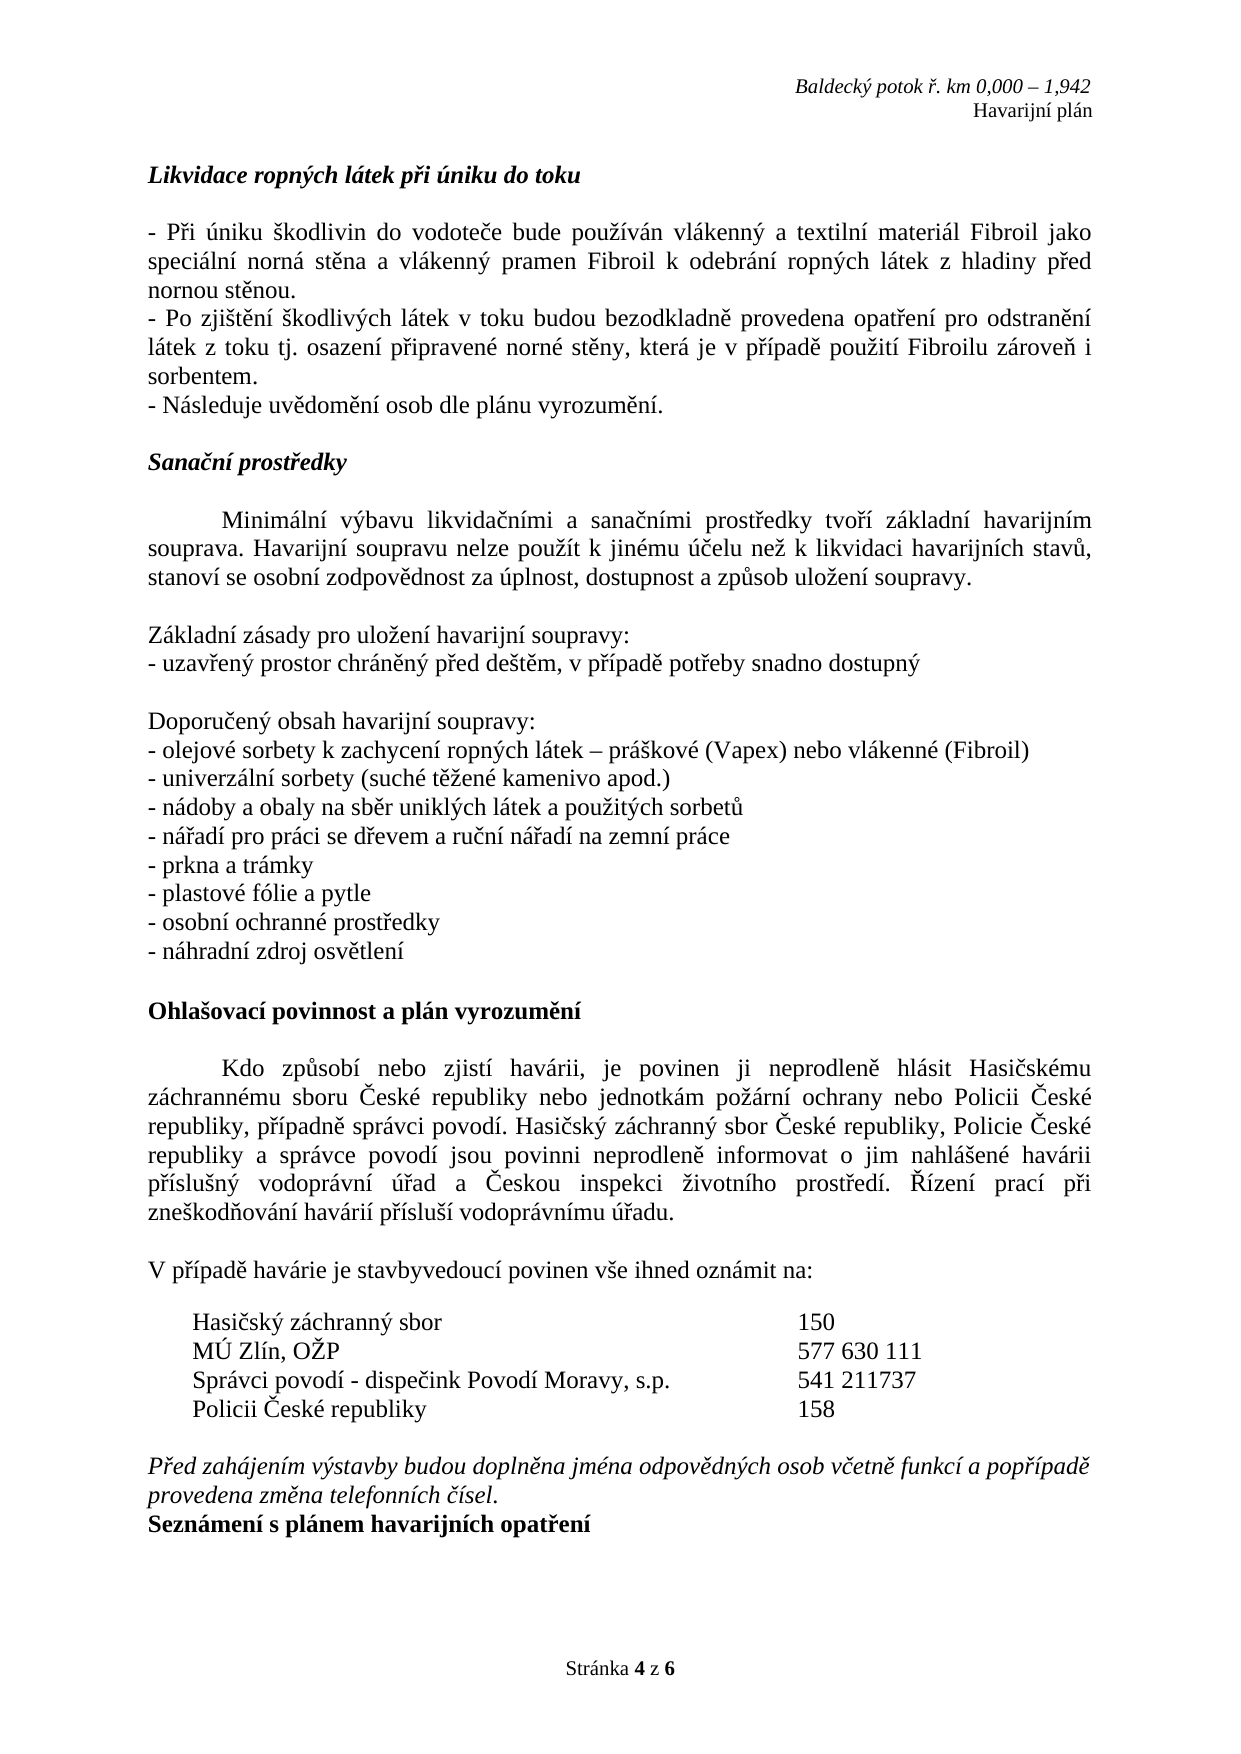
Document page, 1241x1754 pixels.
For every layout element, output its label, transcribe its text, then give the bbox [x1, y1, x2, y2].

text - univerzální sorbety (suché těžené kamenivo apod.) [148, 763, 1093, 792]
text - Následuje uvědomění osob dle plánu vyrozumění. [148, 390, 1093, 418]
text Seznámení s plánem havarijních opatření [148, 1509, 1093, 1537]
text provedena změna telefonních čísel. [148, 1480, 1093, 1509]
text - Při úniku škodlivin do vodoteče bude používán vlákenný a textilní materiál Fibroil jako speciální norná stěna a vlákenný pramen Fibroil k odebrání ropných látek z hladiny před nornou stěnou. [148, 217, 1093, 303]
text - Po zjištění škodlivých látek v toku budou bezodkladně provedena opatření pro odstranění látek z toku tj. osazení připravené norné stěny, která je v případě použití Fibroilu zároveň i sorbentem. [148, 303, 1093, 390]
text - náhradní zdroj osvětlení [148, 936, 1093, 965]
text - uzavřený prostor chráněný před deštěm, v případě potřeby snadno dostupný [148, 648, 1093, 677]
text Doporučený obsah havarijní soupravy: [148, 706, 1093, 735]
text Ohlašovací povinnost a plán vyrozumění [148, 996, 1093, 1025]
text Hasičský záchranný sbor 150 [148, 1307, 1093, 1336]
text Likvidace ropných látek při úniku do toku [148, 160, 1093, 188]
text V případě havárie je stavbyvedoucí povinen vše ihned oznámit na: [148, 1255, 1093, 1283]
text - nářadí pro práci se dřevem a ruční nářadí na zemní práce [148, 821, 1093, 850]
text - prkna a trámky [148, 850, 1093, 878]
text - plastové fólie a pytle [148, 878, 1093, 907]
text Minimální výbavu likvidačními a sanačními prostředky tvoří základní havarijním souprava. Havarijní soupravu nelze použít k jinému účelu než k likvidaci havarijních stavů, stanoví se osobní zodpovědnost za úplnost, dostupnost a způsob uložení soupravy. [148, 505, 1093, 591]
text Policii České republiky 158 [148, 1394, 1093, 1422]
text Správci povodí - dispečink Povodí Moravy, s.p. 541 211737 [148, 1365, 1093, 1394]
text Před zahájením výstavby budou doplněna jména odpovědných osob včetně funkcí a popřípadě [148, 1451, 1093, 1480]
text Základní zásady pro uložení havarijní soupravy: [148, 620, 1093, 648]
text Kdo způsobí nebo zjistí havárii, je povinen ji neprodleně hlásit Hasičskému záchrannému sboru České republiky nebo jednotkám požární ochrany nebo Policii České republiky, případně správci povodí. Hasičský záchranný sbor České republiky, Policie České republiky a správce povodí jsou povinni neprodleně informovat o jim nahlášené havárii příslušný vodoprávní úřad a Českou inspekci životního prostředí. Řízení prací při zneškodňování havárií přísluší vodoprávnímu úřadu. [148, 1053, 1093, 1226]
text Sanační prostředky [148, 447, 1093, 476]
text MÚ Zlín, OŽP 577 630 111 [148, 1336, 1093, 1365]
text - olejové sorbety k zachycení ropných látek – práškové (Vapex) nebo vlákenné (Fibroil) [148, 735, 1093, 763]
text - osobní ochranné prostředky [148, 907, 1093, 936]
text - nádoby a obaly na sběr uniklých látek a použitých sorbetů [148, 792, 1093, 821]
